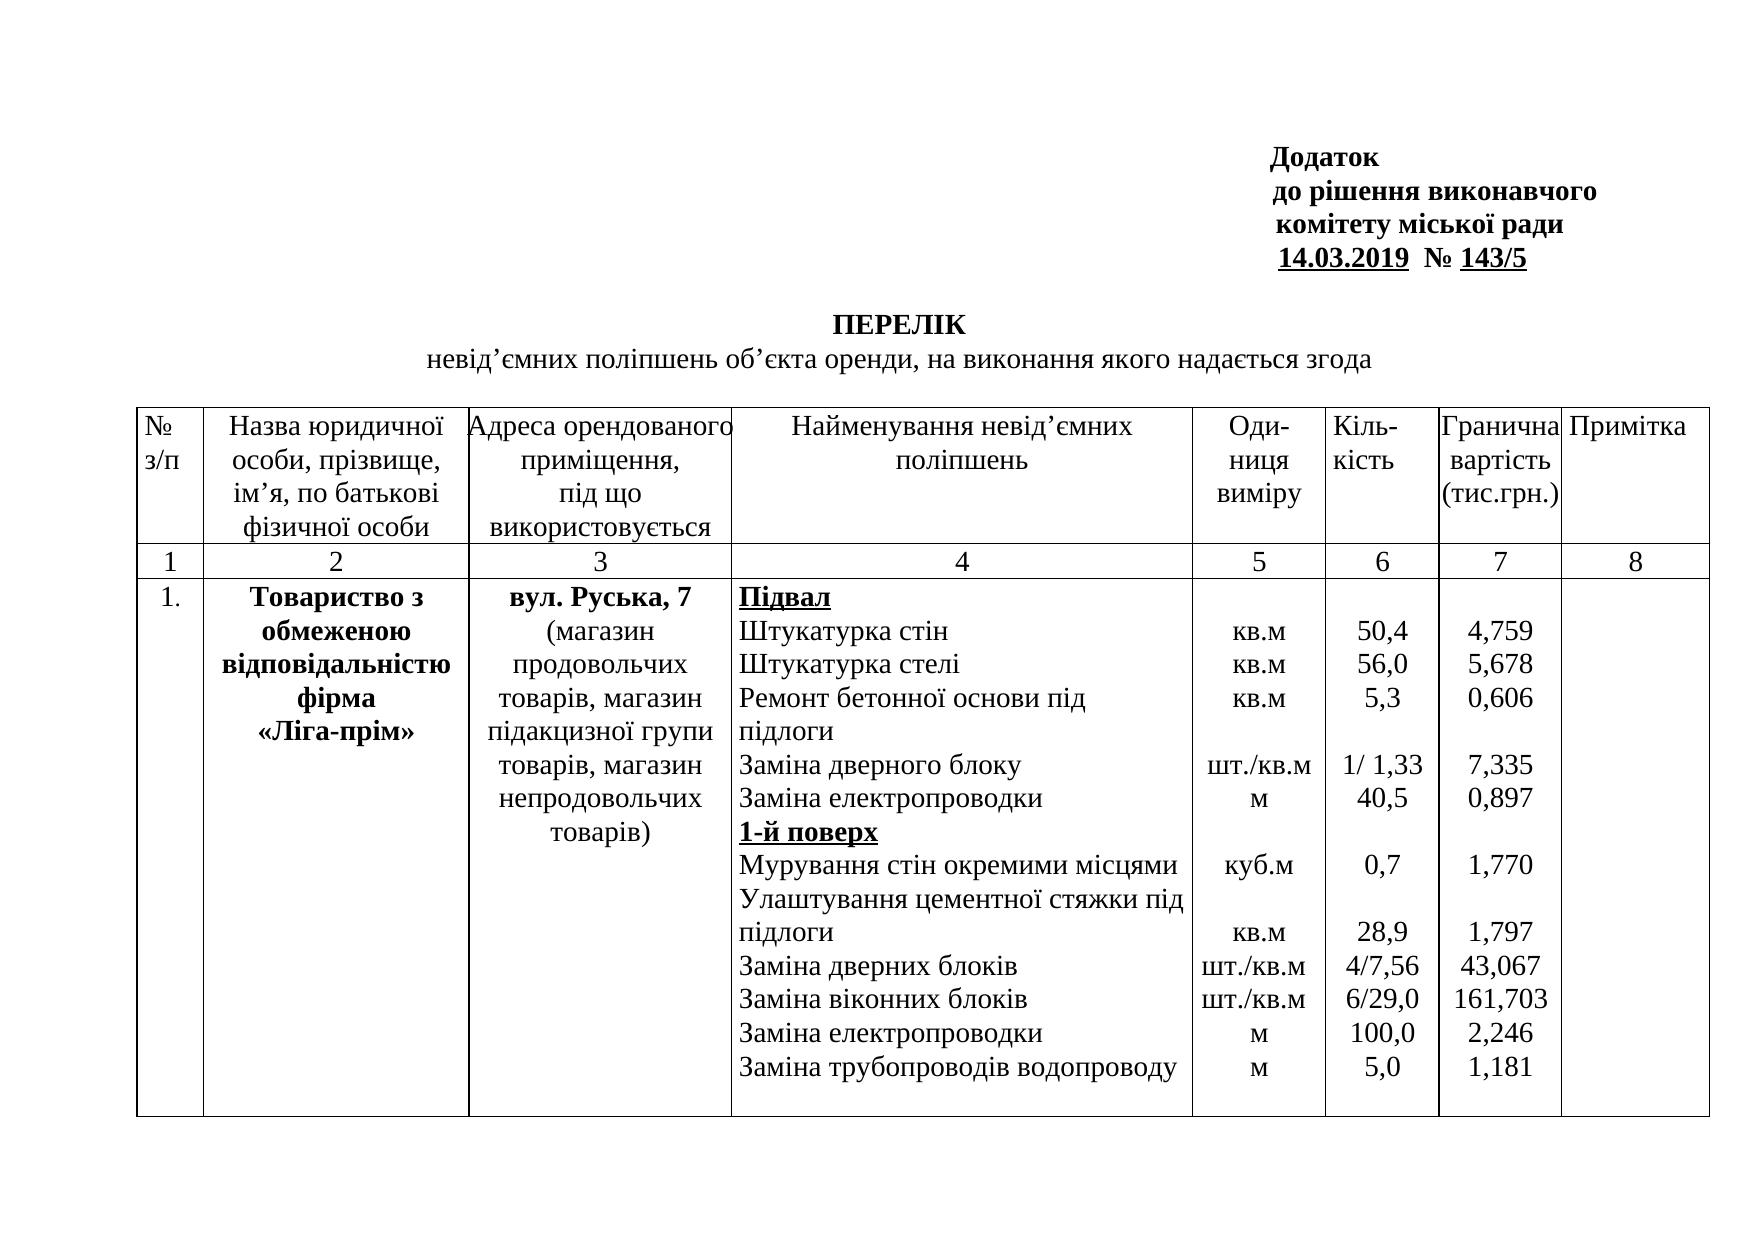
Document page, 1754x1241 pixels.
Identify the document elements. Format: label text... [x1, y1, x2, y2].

table_header Оди-ниця виміру [1193, 408, 1325, 542]
table_cell 1 [138, 544, 203, 578]
table_header Найменування невід’ємних поліпшень [732, 408, 1192, 542]
table_cell 5 [1193, 544, 1325, 578]
text Додаток [1240, 139, 1665, 173]
table_header № з/п [138, 408, 203, 542]
table_header Примітка [1562, 408, 1709, 542]
text невід’ємних поліпшень об’єкта оренди, на виконання якого надається згода [133, 341, 1665, 374]
text ПЕРЕЛІК [133, 307, 1665, 341]
table_cell 2 [204, 544, 468, 578]
table_cell кв.м кв.м кв.м шт./кв.м м куб.м кв.м шт./кв.м шт./кв.м м м [1193, 579, 1325, 1116]
table_cell 4 [732, 544, 1192, 578]
table_cell 3 [470, 544, 731, 578]
table_header Назва юридичної особи, прізвище, ім’я, по батькові фізичної особи [204, 408, 468, 542]
table_cell 6 [1326, 544, 1438, 578]
table_cell 8 [1562, 544, 1709, 578]
table_cell 4,759 5,678 0,606 7,335 0,897 1,770 1,797 43,067 161,703 2,246 1,181 [1440, 579, 1561, 1116]
text 14.03.2019 № 143/5 [133, 240, 1665, 274]
table_cell Підвал Штукатурка стін Штукатурка стелі Ремонт бетонної основи під підлоги Заміна дверного блоку Заміна електропроводки 1-й поверх Мурування стін окремими місцями Улаштування цементної стяжки під підлоги Заміна дверних блоків Заміна віконних блоків Заміна електропроводки Заміна трубопроводів водопроводу [732, 579, 1192, 1116]
table_header Гранична вартість (тис.грн.) [1440, 408, 1561, 542]
text до рішення виконавчого [1258, 173, 1665, 207]
table_header Адреса орендованого приміщення, під що використовується [470, 408, 731, 542]
table_cell Товариство з обмеженою відповідальністю фірма «Ліга-прім» [204, 579, 468, 1116]
table_cell вул. Руська, 7 (магазин продовольчих товарів, магазин підакцизної групи товарів, магазин непродовольчих товарів) [470, 579, 731, 1116]
table_cell 1. [138, 579, 203, 1116]
table_cell 50,4 56,0 5,3 1/ 1,33 40,5 0,7 28,9 4/7,56 6/29,0 100,0 5,0 [1326, 579, 1438, 1116]
table_header Кіль-кість [1326, 408, 1438, 542]
table_cell 7 [1440, 544, 1561, 578]
table_cell [1562, 579, 1709, 1116]
text комітету міської ради [1033, 207, 1665, 240]
